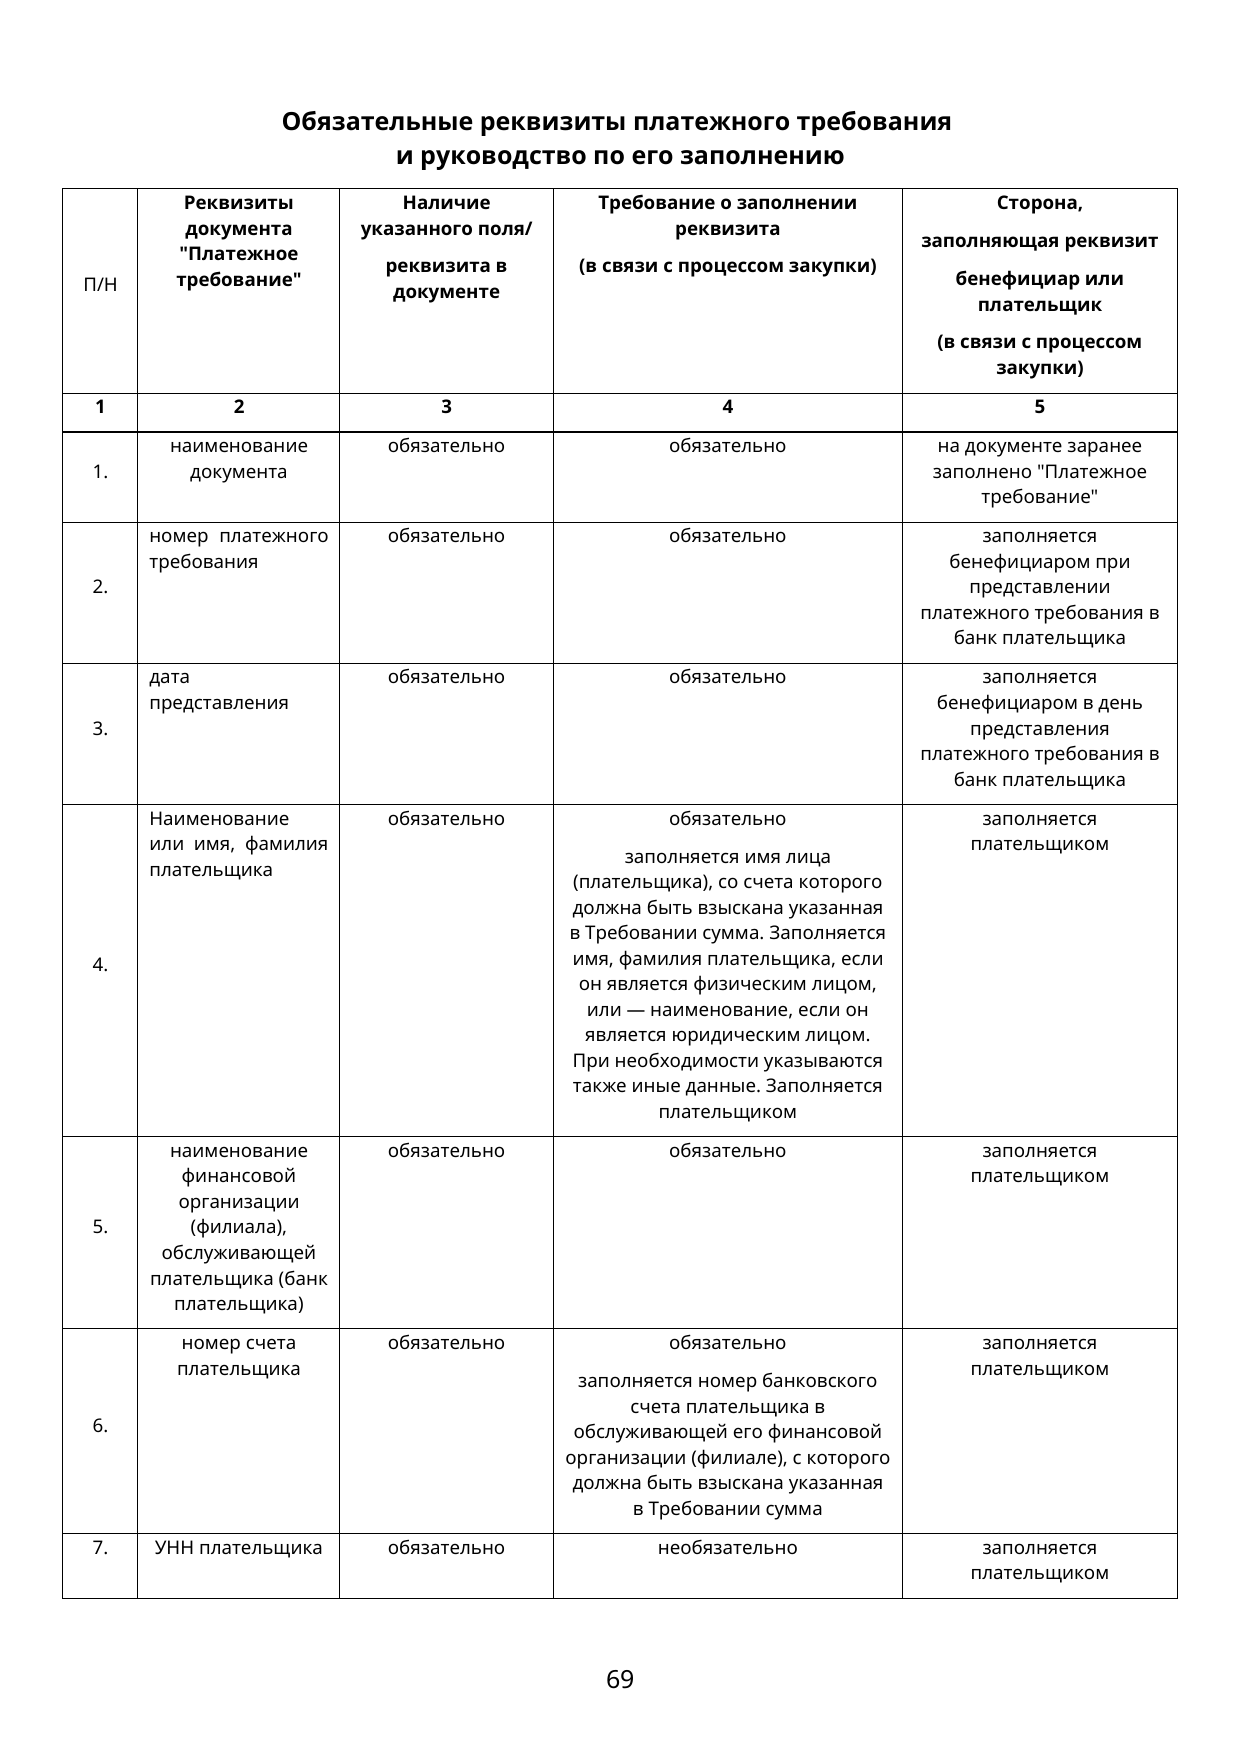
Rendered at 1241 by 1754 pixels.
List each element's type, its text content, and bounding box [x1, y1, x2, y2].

table_cell наименование финансовой организации (филиала), обслуживающей плательщика (банк плательщика) [138, 1137, 339, 1328]
table_cell заполняется плательщиком [903, 1329, 1177, 1533]
table_cell обязательно [554, 523, 902, 663]
table_cell обязательно [340, 1534, 553, 1598]
table_cell обязательно заполняется имя лица (плательщика), со счета которого должна быть взыскана указанная в Требовании сумма. Заполняется имя, фамилия плательщика, если он является физическим лицом, или — наименование, если он является юридическим лицом. При необходимости указываются также иные данные. Заполняется плательщиком [554, 805, 902, 1136]
table_header П/Н [63, 189, 137, 392]
table_cell 5. [63, 1137, 137, 1328]
table_cell номер счета плательщика [138, 1329, 339, 1533]
table_header Реквизиты документа "Платежное требование" [138, 189, 339, 392]
table_cell номер платежного требования [138, 523, 339, 663]
table_cell заполняется бенефициаром при представлении платежного требования в банк плательщика [903, 523, 1177, 663]
table_cell обязательно [554, 433, 902, 522]
table_cell 4 [554, 394, 902, 431]
table_cell обязательно [340, 523, 553, 663]
text Обязательные реквизиты платежного требования и руководство по его заполнению [207, 103, 1034, 172]
table_cell УНН плательщика [138, 1534, 339, 1598]
table_cell 1 [63, 394, 137, 431]
table_header Сторона, заполняющая реквизит бенефициар или плательщик (в связи с процессом закупки) [903, 189, 1177, 392]
table_cell Наименование или имя, фамилия плательщика [138, 805, 339, 1136]
table_cell заполняется плательщиком [903, 805, 1177, 1136]
table_cell дата представления [138, 664, 339, 804]
table_cell 4. [63, 805, 137, 1136]
table_cell 6. [63, 1329, 137, 1533]
table_cell 5 [903, 394, 1177, 431]
table_cell обязательно [340, 1329, 553, 1533]
table_cell 1. [63, 433, 137, 522]
table_cell 3 [340, 394, 553, 431]
table_cell на документе заранее заполнено "Платежное требование" [903, 433, 1177, 522]
table_cell обязательно [554, 664, 902, 804]
table_cell обязательно заполняется номер банковского счета плательщика в обслуживающей его финансовой организации (филиале), с которого должна быть взыскана указанная в Требовании сумма [554, 1329, 902, 1533]
table_cell 2. [63, 523, 137, 663]
table_header Наличие указанного поля/ реквизита в документе [340, 189, 553, 392]
table_cell заполняется плательщиком [903, 1534, 1177, 1598]
table_header Требование о заполнении реквизита (в связи с процессом закупки) [554, 189, 902, 392]
table_cell обязательно [340, 1137, 553, 1328]
table_cell обязательно [340, 433, 553, 522]
table_cell обязательно [554, 1137, 902, 1328]
table_cell обязательно [340, 805, 553, 1136]
table_cell 7. [63, 1534, 137, 1598]
table_cell наименование документа [138, 433, 339, 522]
table_cell заполняется плательщиком [903, 1137, 1177, 1328]
table_cell 2 [138, 394, 339, 431]
table_cell обязательно [340, 664, 553, 804]
table_cell заполняется бенефициаром в день представления платежного требования в банк плательщика [903, 664, 1177, 804]
table_cell 3. [63, 664, 137, 804]
